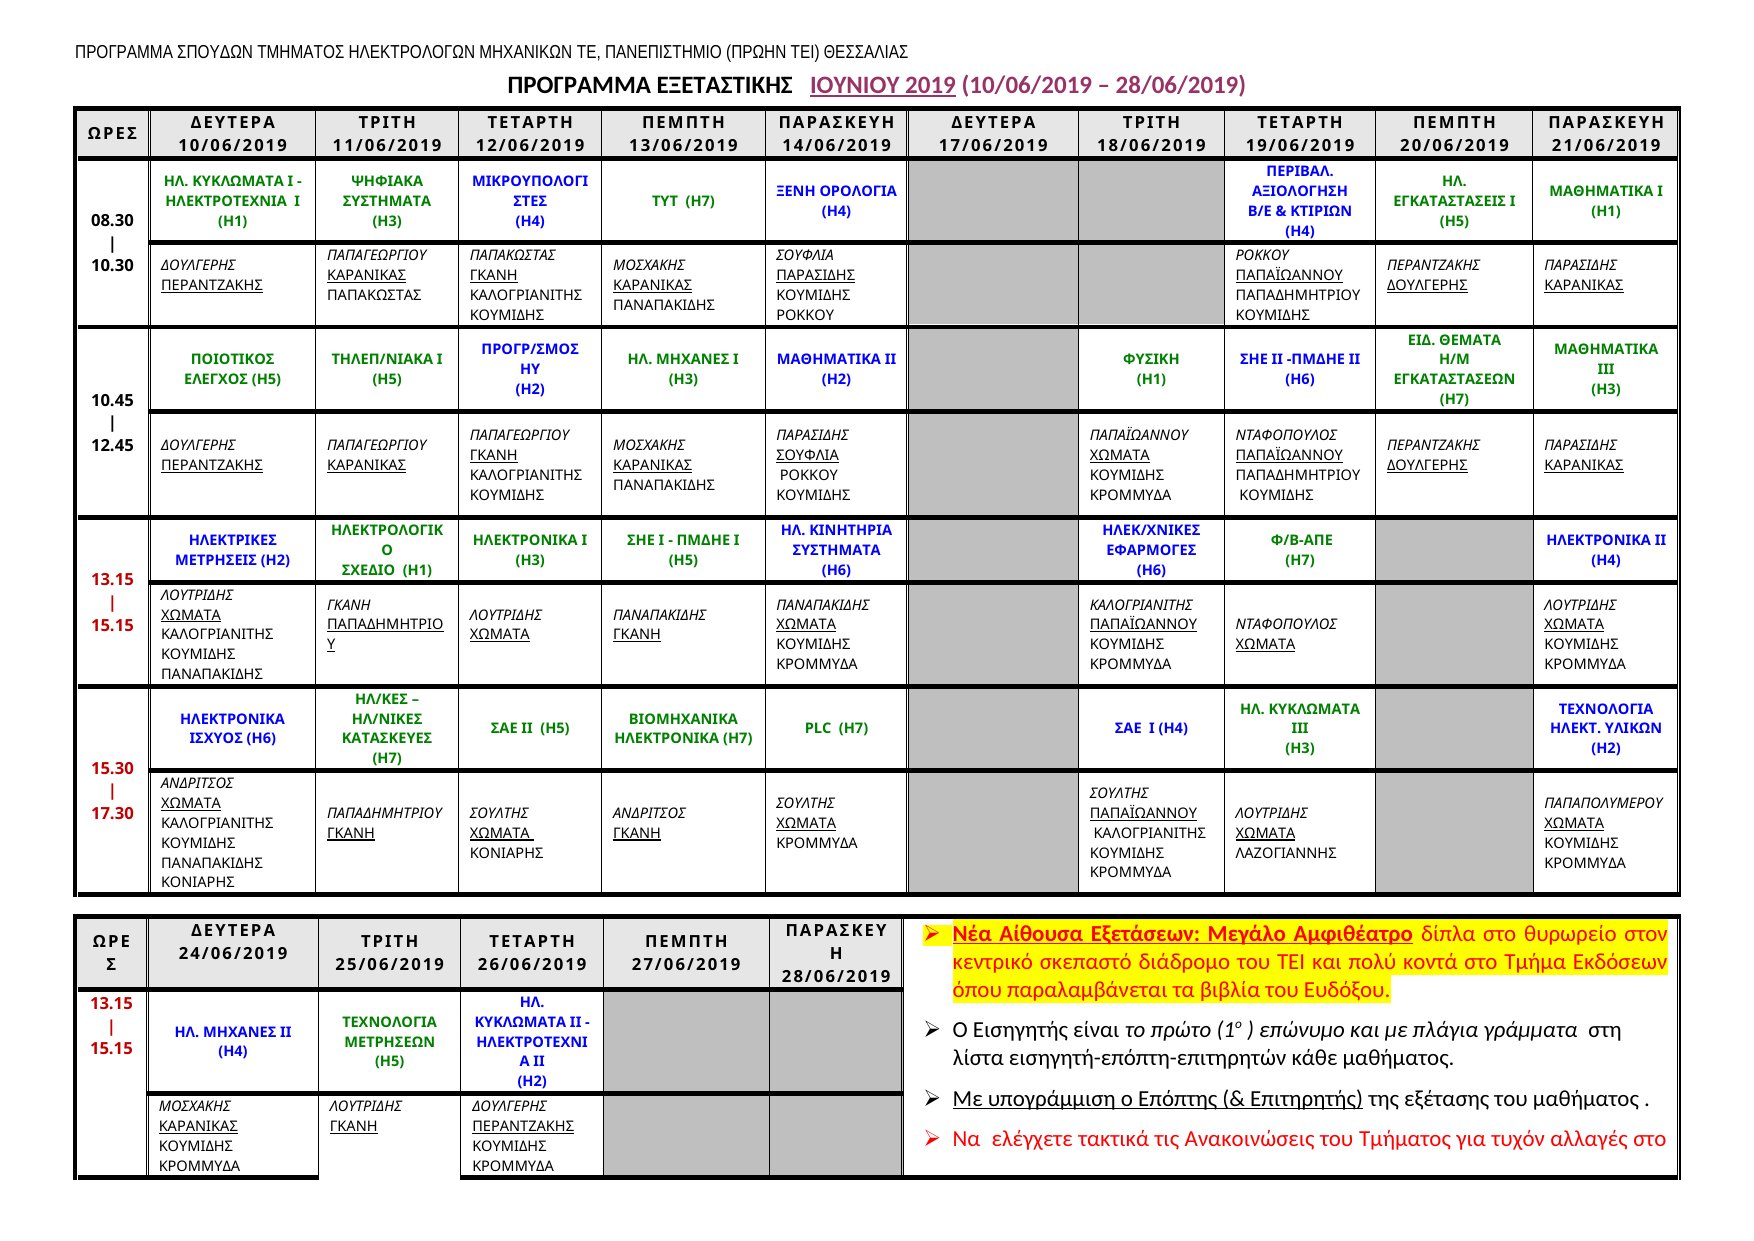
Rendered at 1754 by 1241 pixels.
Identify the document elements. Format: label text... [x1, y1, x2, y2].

table_header ΩΡΕΣ [77, 919, 146, 987]
table_cell [1376, 773, 1533, 892]
table_cell ΤΗΛΕΠ/ΝΙΑΚΑ Ι (Η5) [316, 329, 458, 409]
table_cell ΗΛΕΚΤΡΟΝΙΚΑ ΙΙ (Η4) [1534, 520, 1677, 580]
table_cell ΔΟΥΛΓΕΡΗΣ ΠΕΡΑΝΤΖΑΚΗΣ [151, 245, 315, 324]
table_cell [1376, 689, 1533, 768]
table_cell ΜΑΘΗΜΑΤΙΚΑ Ι (Η1) [1533, 161, 1677, 240]
table_header ΠΑΡΑΣΚΕΥΗ 28/06/2019 [770, 919, 901, 987]
table_cell ΣΟΥΦΛΙΑ ΠΑΡΑΣΙΔΗΣ ΚΟΥΜΙΔΗΣ ΡΟΚΚΟΥ [766, 245, 906, 324]
table_header ΔΕΥΤΕΡΑ 17/06/2019 [909, 111, 1078, 156]
table_cell PLC (Η7) [766, 689, 906, 768]
table_header ΤΡΙΤΗ 18/06/2019 [1079, 111, 1224, 156]
table_cell ΗΛΕΚΤΡΙΚΕΣ ΜΕΤΡΗΣΕΙΣ (Η2) [151, 520, 315, 580]
table_cell 08.30 | 10.30 [77, 157, 148, 324]
table_cell ΣΗΕ ΙΙ -ΠΜΔΗΕ ΙΙ (Η6) [1225, 329, 1375, 409]
table_header ΤΕΤΑΡΤΗ 12/06/2019 [459, 111, 601, 156]
table_cell ΗΛ. ΚΥΚΛΩΜΑΤΑ ΙΙ - ΗΛΕΚΤΡΟΤΕΧΝΙΑ ΙΙ (Η2) [461, 992, 603, 1091]
table_cell ΠΕΡΙΒΑΛ. ΑΞΙΟΛΟΓΗΣΗ Β/Ε & ΚΤΙΡΙΩΝ (Η4) [1225, 161, 1375, 240]
table_cell ΗΛΕΚ/ΧΝΙΚΕΣ ΕΦΑΡΜΟΓΕΣ (Η6) [1079, 520, 1224, 580]
table_cell ΠΡΟΓΡ/ΣΜΟΣ ΗΥ (Η2) [459, 329, 601, 409]
table_cell ΗΛΕΚΤΡΟΛΟΓΙΚΟ ΣΧΕΔΙΟ (Η1) [316, 520, 458, 580]
table_cell ΞΕΝΗ ΟΡΟΛΟΓΙΑ (Η4) [766, 161, 906, 240]
table_cell ΦΥΣΙΚΗ (Η1) [1079, 329, 1224, 409]
table_cell ΑΝΔΡΙΤΣΟΣ ΧΩΜΑΤΑ ΚΑΛΟΓΡΙΑΝΙΤΗΣ ΚΟΥΜΙΔΗΣ ΠΑΝΑΠΑΚΙΔΗΣ ΚΟΝΙΑΡΗΣ [151, 773, 315, 892]
table_cell ΣΑΕ Ι (Η4) [1079, 689, 1224, 768]
table_cell ΕΙΔ. ΘΕΜΑΤΑ Η/Μ ΕΓΚΑΤΑΣΤΑΣΕΩΝ (Η7) [1376, 329, 1533, 409]
table_cell [909, 689, 1078, 768]
table_cell ΗΛΕΚΤΡΟΝΙΚΑ ΙΣΧΥΟΣ (Η6) [151, 689, 315, 768]
table_cell ΒΙΟΜΗΧΑΝΙΚΑ ΗΛΕΚΤΡΟΝΙΚΑ (Η7) [602, 689, 765, 768]
table_cell [909, 161, 1078, 240]
table_header ΤΕΤΑΡΤΗ 26/06/2019 [461, 919, 603, 987]
table_cell ΝΤΑΦΟΠΟΥΛΟΣ ΠΑΠΑΪΩΑΝΝΟΥ ΠΑΠΑΔΗΜΗΤΡΙΟΥ ΚΟΥΜΙΔΗΣ [1225, 414, 1375, 515]
title ΠΡΟΓΡΑΜΜΑ ΕΞΕΤΑΣΤΙΚΗΣ ΙΟΥΝΙΟΥ 2019 (10/06/2019 – 28/06/2019) [75, 69, 1679, 100]
table_cell ΠΕΡΑΝΤΖΑΚΗΣ ΔΟΥΛΓΕΡΗΣ [1376, 245, 1533, 324]
table_cell ΠΑΠΑΠΟΛΥΜΕΡΟΥ ΧΩΜΑΤΑ ΚΟΥΜΙΔΗΣ ΚΡΟΜΜΥΔΑ [1534, 773, 1677, 892]
table_cell ΔΟΥΛΓΕΡΗΣ ΠΕΡΑΝΤΖΑΚΗΣ ΚΟΥΜΙΔΗΣ ΚΡΟΜΜΥΔΑ [461, 1096, 603, 1175]
table_cell [909, 414, 1078, 515]
table_cell [770, 1096, 901, 1175]
table_cell [1376, 520, 1533, 580]
table_header ΔΕΥΤΕΡΑ 10/06/2019 [151, 111, 315, 156]
table_header ΔΕΥΤΕΡΑ 24/06/2019 [149, 919, 318, 987]
table_cell ΣΟΥΛΤΗΣ ΧΩΜΑΤΑ ΚΡΟΜΜΥΔΑ [766, 773, 906, 892]
table_cell ΝΤΑΦΟΠΟΥΛΟΣ ΧΩΜΑΤΑ [1225, 585, 1375, 684]
table_cell 13.15 | 15.15 [77, 516, 148, 684]
table_header ΠΕΜΠΤΗ 27/06/2019 [604, 919, 769, 987]
table_cell ΓΚΑΝΗ ΠΑΠΑΔΗΜΗΤΡΙΟΥ [316, 585, 458, 684]
table_cell ΠΑΠΑΓΕΩΡΓΙΟΥ ΚΑΡΑΝΙΚΑΣ ΠΑΠΑΚΩΣΤΑΣ [316, 245, 458, 324]
table_cell [909, 520, 1078, 580]
table_header ΩΡΕΣ [77, 111, 148, 156]
table_cell ΤΕΧΝΟΛΟΓΙΑ ΜΕΤΡΗΣΕΩΝ (Η5) [319, 992, 460, 1091]
table_cell ΜΙΚΡΟΥΠΟΛΟΓΙΣΤΕΣ (Η4) [459, 161, 601, 240]
table_cell ΠΑΠΑΚΩΣΤΑΣ ΓΚΑΝΗ ΚΑΛΟΓΡΙΑΝΙΤΗΣ ΚΟΥΜΙΔΗΣ [459, 245, 601, 324]
table_cell [770, 992, 901, 1091]
table_cell ΛΟΥΤΡΙΔΗΣ ΧΩΜΑΤΑ ΚΟΥΜΙΔΗΣ ΚΡΟΜΜΥΔΑ [1534, 585, 1677, 684]
table_cell ΠΑΠΑΔΗΜΗΤΡΙΟΥ ΓΚΑΝΗ [316, 773, 458, 892]
table_header ΤΡΙΤΗ 11/06/2019 [316, 111, 458, 156]
table_cell ΤΥΤ (Η7) [602, 161, 765, 240]
table_cell 15.30 | 17.30 [77, 685, 148, 892]
table_cell Φ/Β-ΑΠΕ (Η7) [1225, 520, 1375, 580]
table_cell ΠΑΝΑΠΑΚΙΔΗΣ ΓΚΑΝΗ [602, 585, 765, 684]
table_cell ΑΝΔΡΙΤΣΟΣ ΓΚΑΝΗ [602, 773, 765, 892]
table_cell [909, 329, 1078, 409]
table_cell ΛΟΥΤΡΙΔΗΣ ΧΩΜΑΤΑ ΛΑΖΟΓΙΑΝΝΗΣ [1225, 773, 1375, 892]
table_cell ΠΑΡΑΣΙΔΗΣ ΣΟΥΦΛΙΑ ΡΟΚΚΟΥ ΚΟΥΜΙΔΗΣ [766, 414, 906, 515]
table_cell ΗΛ. ΜΗΧΑΝΕΣ ΙΙ (Η4) [149, 992, 318, 1091]
table_header ΠΑΡΑΣΚΕΥΗ 21/06/2019 [1533, 111, 1677, 156]
table_cell [1376, 585, 1533, 684]
table_cell ΛΟΥΤΡΙΔΗΣ ΧΩΜΑΤΑ ΚΑΛΟΓΡΙΑΝΙΤΗΣ ΚΟΥΜΙΔΗΣ ΠΑΝΑΠΑΚΙΔΗΣ [151, 585, 315, 684]
table_cell ΠΑΠΑΓΕΩΡΓΙΟΥ ΓΚΑΝΗ ΚΑΛΟΓΡΙΑΝΙΤΗΣ ΚΟΥΜΙΔΗΣ [459, 414, 601, 515]
table_cell ΔΟΥΛΓΕΡΗΣ ΠΕΡΑΝΤΖΑΚΗΣ [151, 414, 315, 515]
table_cell ΠΕΡΑΝΤΖΑΚΗΣ ΔΟΥΛΓΕΡΗΣ [1376, 414, 1533, 515]
table_cell ΣΗΕ Ι - ΠΜΔΗΕ Ι (Η5) [602, 520, 765, 580]
table_cell [909, 245, 1078, 324]
table_cell ΠΑΡΑΣΙΔΗΣ ΚΑΡΑΝΙΚΑΣ [1534, 414, 1677, 515]
table_cell ΤΕΧΝΟΛΟΓΙΑ ΗΛΕΚΤ. ΥΛΙΚΩΝ (Η2) [1534, 689, 1677, 768]
table_cell ΛΟΥΤΡΙΔΗΣ ΓΚΑΝΗ [319, 1096, 460, 1175]
table_cell [604, 1096, 769, 1175]
table_cell 13.15 | 15.15 [77, 988, 146, 1175]
table_cell [909, 773, 1078, 892]
table_cell 10.45 | 12.45 [77, 326, 148, 515]
table_cell [1079, 161, 1224, 240]
table_header ΤΕΤΑΡΤΗ 19/06/2019 [1225, 111, 1375, 156]
table_cell ΨΗΦΙΑΚΑ ΣΥΣΤΗΜΑΤΑ (Η3) [316, 161, 458, 240]
table_cell ΗΛ. ΕΓΚΑΤΑΣΤΑΣΕΙΣ Ι (Η5) [1376, 161, 1532, 240]
table_cell ΜΑΘΗΜΑΤΙΚΑ ΙΙΙ (Η3) [1534, 329, 1677, 409]
table_header ΤΡΙΤΗ 25/06/2019 [319, 919, 460, 987]
table_cell ΗΛ. ΚΥΚΛΩΜΑΤΑ ΙΙΙ (Η3) [1225, 689, 1375, 768]
table_header ΠΕΜΠΤΗ 20/06/2019 [1376, 111, 1532, 156]
table_cell ΜΑΘΗΜΑΤΙΚΑ ΙΙ (Η2) [766, 329, 906, 409]
table_cell ΠΑΠΑΓΕΩΡΓΙΟΥ ΚΑΡΑΝΙΚΑΣ [316, 414, 458, 515]
table_cell ΗΛ. ΚΥΚΛΩΜΑΤΑ Ι - ΗΛΕΚΤΡΟΤΕΧΝΙΑ Ι (Η1) [151, 161, 315, 240]
table_cell [604, 992, 769, 1091]
table_cell [1079, 245, 1224, 324]
table_cell ΗΛΕΚΤΡΟΝΙΚΑ Ι (Η3) [459, 520, 601, 580]
table_cell ΣΟΥΛΤΗΣ ΧΩΜΑΤΑ ΚΟΝΙΑΡΗΣ [459, 773, 601, 892]
table_cell [909, 585, 1078, 684]
table_cell ΗΛ/ΚΕΣ – ΗΛ/ΝΙΚΕΣ ΚΑΤΑΣΚΕΥΕΣ (Η7) [316, 689, 458, 768]
table_cell ΜΟΣΧΑΚΗΣ ΚΑΡΑΝΙΚΑΣ ΠΑΝΑΠΑΚΙΔΗΣ [602, 245, 765, 324]
table_cell ΜΟΣΧΑΚΗΣ ΚΑΡΑΝΙΚΑΣ ΠΑΝΑΠΑΚΙΔΗΣ [602, 414, 765, 515]
table_cell ΣΟΥΛΤΗΣ ΠΑΠΑΪΩΑΝΝΟΥ ΚΑΛΟΓΡΙΑΝΙΤΗΣ ΚΟΥΜΙΔΗΣ ΚΡΟΜΜΥΔΑ [1079, 773, 1224, 892]
table_cell ΠΑΝΑΠΑΚΙΔΗΣ ΧΩΜΑΤΑ ΚΟΥΜΙΔΗΣ ΚΡΟΜΜΥΔΑ [766, 585, 906, 684]
table_cell ΜΟΣΧΑΚΗΣ ΚΑΡΑΝΙΚΑΣ ΚΟΥΜΙΔΗΣ ΚΡΟΜΜΥΔΑ [149, 1096, 318, 1175]
table_header Νέα Αίθουσα Εξετάσεων: Μεγάλο Αμφιθέατρο δίπλα στο θυρωρείο στον κεντρικό σκεπαστό διάδρομο του ΤΕΙ και πολύ κοντά στο Τμήμα Εκδόσεων όπου παραλαμβάνεται τα βιβλία του Ευδόξου. Ο Εισηγητής είναι το πρώτο (1ο ) επώνυμο και με πλάγια γράμματα στη λίστα εισηγητή-επόπτη-επιτηρητών κάθε μαθήματος. Με υπογράμμιση ο Επόπτης (& Επιτηρητής) της εξέτασης του μαθήματος . Να ελέγχετε τακτικά τις Ανακοινώσεις του Τμήματος για τυχόν αλλαγές στο Πρόγραμμα Εξετάσεων. [904, 919, 1677, 1175]
table_cell ΚΑΛΟΓΡΙΑΝΙΤΗΣ ΠΑΠΑΪΩΑΝΝΟΥ ΚΟΥΜΙΔΗΣ ΚΡΟΜΜΥΔΑ [1079, 585, 1224, 684]
table_cell ΗΛ. ΚΙΝΗΤΗΡΙΑ ΣΥΣΤΗΜΑΤΑ (Η6) [766, 520, 906, 580]
table_cell ΠΟΙΟΤΙΚΟΣ ΕΛΕΓΧΟΣ (Η5) [151, 329, 315, 409]
table_cell ΡΟΚΚΟΥ ΠΑΠΑΪΩΑΝΝΟΥ ΠΑΠΑΔΗΜΗΤΡΙΟΥ ΚΟΥΜΙΔΗΣ [1225, 245, 1375, 324]
table_cell ΗΛ. ΜΗΧΑΝΕΣ Ι (Η3) [602, 329, 765, 409]
table_cell ΠΑΡΑΣΙΔΗΣ ΚΑΡΑΝΙΚΑΣ [1534, 245, 1677, 324]
table_header ΠΕΜΠΤΗ 13/06/2019 [602, 111, 765, 156]
table_cell ΛΟΥΤΡΙΔΗΣ ΧΩΜΑΤΑ [459, 585, 601, 684]
table_header ΠΑΡΑΣΚΕΥΗ 14/06/2019 [766, 111, 906, 156]
table_cell ΣΑΕ ΙΙ (Η5) [459, 689, 601, 768]
table_cell ΠΑΠΑΪΩΑΝΝΟΥ ΧΩΜΑΤΑ ΚΟΥΜΙΔΗΣ ΚΡΟΜΜΥΔΑ [1079, 414, 1224, 515]
